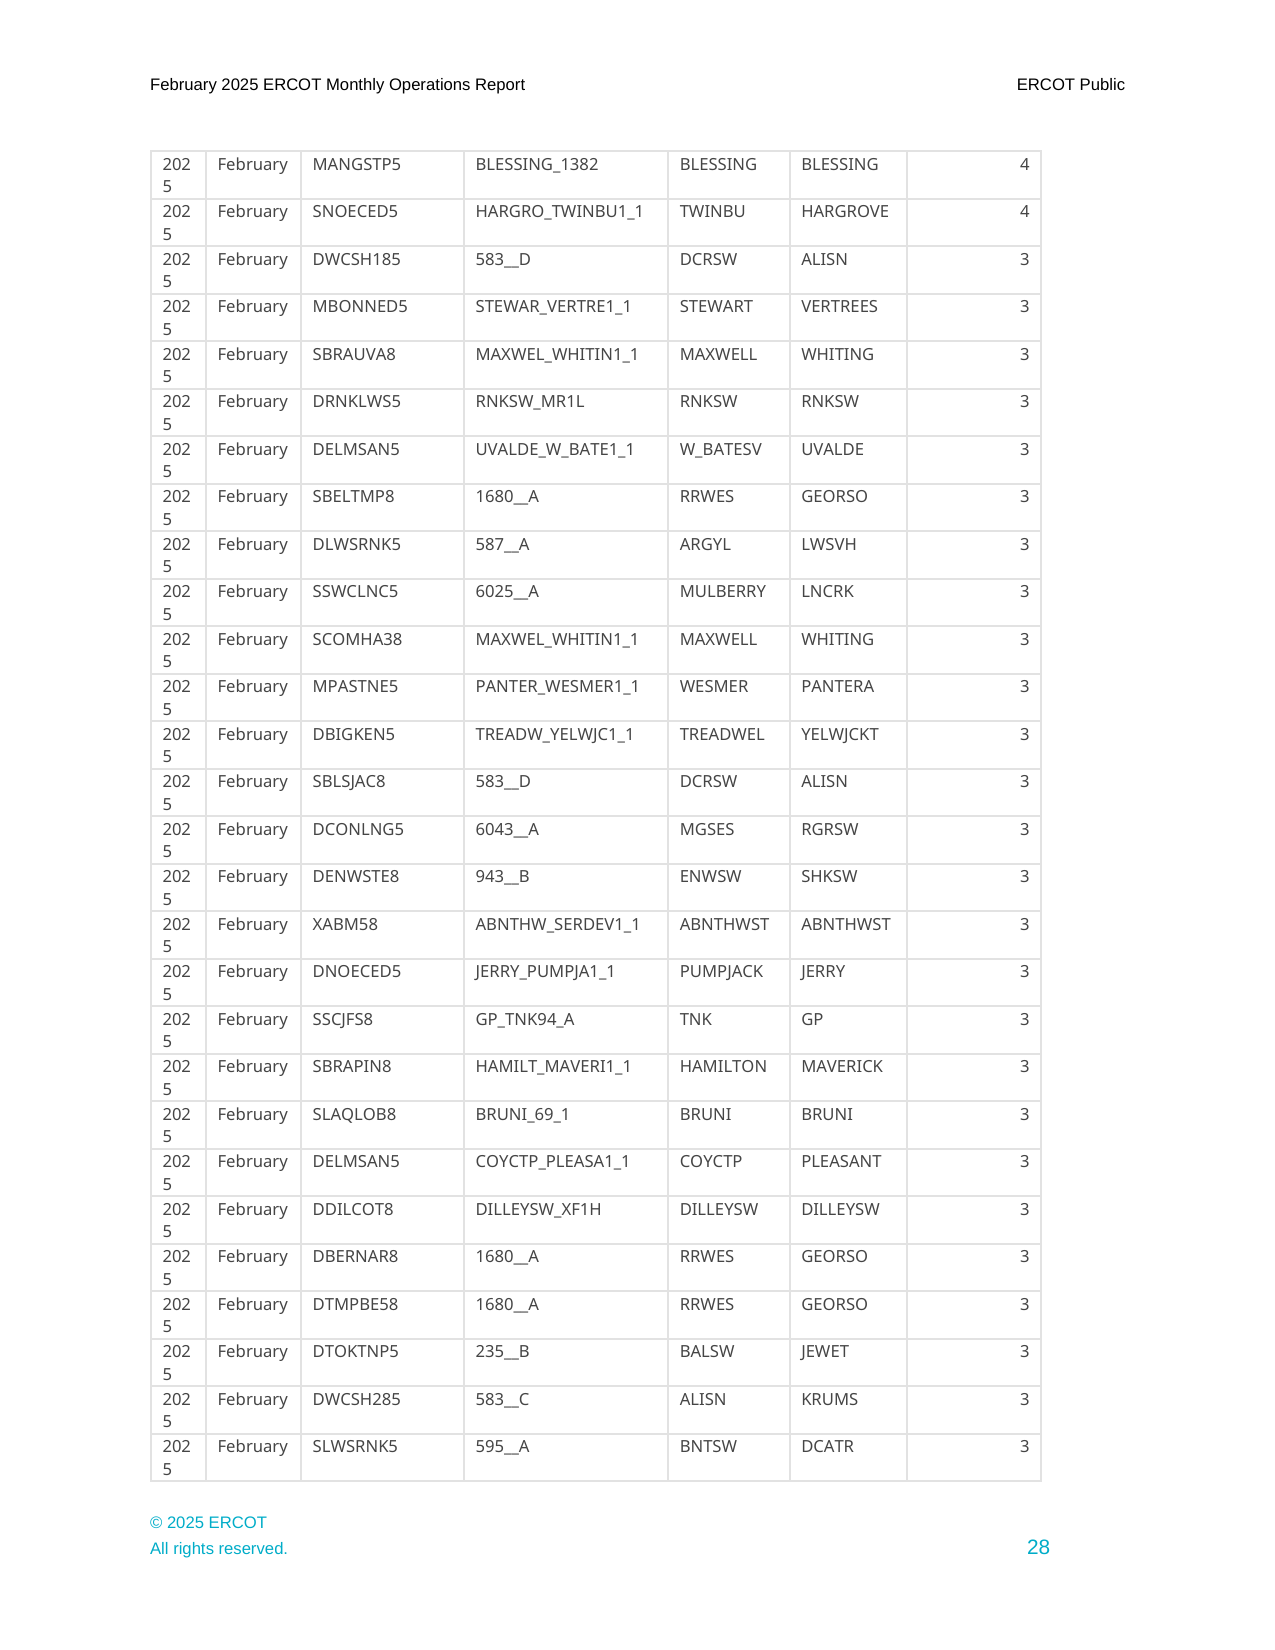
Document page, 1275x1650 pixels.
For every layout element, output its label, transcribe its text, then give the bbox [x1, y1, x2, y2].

table_cell 6025__A [465, 580, 667, 625]
table_cell ALISN [791, 247, 906, 292]
table_cell JEWET [791, 1340, 906, 1385]
table_cell 2025 [152, 390, 205, 435]
table_cell February [207, 1007, 300, 1052]
table_cell February [207, 1387, 300, 1432]
table_cell 2025 [152, 627, 205, 672]
table_cell GP_TNK94_A [465, 1007, 667, 1052]
table_cell 2025 [152, 580, 205, 625]
table_cell RRWES [669, 1245, 789, 1290]
table_cell MANGSTP5 [302, 152, 463, 197]
table_cell February [207, 200, 300, 245]
table_cell LNCRK [791, 580, 906, 625]
table_cell DCATR [791, 1435, 906, 1480]
table_cell GP [791, 1007, 906, 1052]
table_cell 2025 [152, 1340, 205, 1385]
table_cell 583__D [465, 770, 667, 815]
table_cell 2025 [152, 1007, 205, 1052]
table_cell MAXWELL [669, 342, 789, 387]
table_cell 3 [908, 532, 1040, 577]
table_cell February [207, 770, 300, 815]
table_cell 3 [908, 1245, 1040, 1290]
table_cell RNKSW [791, 390, 906, 435]
table_cell XABM58 [302, 912, 463, 957]
table_cell MULBERRY [669, 580, 789, 625]
table_cell February [207, 912, 300, 957]
table_cell 3 [908, 1150, 1040, 1195]
table_cell PANTER_WESMER1_1 [465, 675, 667, 720]
table_cell 2025 [152, 817, 205, 862]
table_cell TREADWEL [669, 722, 789, 767]
table_cell PANTERA [791, 675, 906, 720]
table_cell DILLEYSW_XF1H [465, 1197, 667, 1242]
table_cell ABNTHW_SERDEV1_1 [465, 912, 667, 957]
table_cell STEWART [669, 295, 789, 340]
table_cell February [207, 817, 300, 862]
table_cell WHITING [791, 627, 906, 672]
table_cell 3 [908, 1197, 1040, 1242]
table_cell ARGYL [669, 532, 789, 577]
table_cell SLWSRNK5 [302, 1435, 463, 1480]
table_cell DILLEYSW [669, 1197, 789, 1242]
table_cell YELWJCKT [791, 722, 906, 767]
table_cell 2025 [152, 247, 205, 292]
table_cell 587__A [465, 532, 667, 577]
table_cell RRWES [669, 1292, 789, 1337]
table_cell 3 [908, 912, 1040, 957]
table_cell MAXWELL [669, 627, 789, 672]
table_cell DCRSW [669, 247, 789, 292]
table_cell 2025 [152, 675, 205, 720]
table_cell SSCJFS8 [302, 1007, 463, 1052]
table_cell 2025 [152, 1387, 205, 1432]
table_cell MBONNED5 [302, 295, 463, 340]
table_cell 2025 [152, 722, 205, 767]
table_cell February [207, 485, 300, 530]
table_cell 3 [908, 437, 1040, 482]
table_cell 2025 [152, 1055, 205, 1100]
table_cell 2025 [152, 200, 205, 245]
table_cell DCRSW [669, 770, 789, 815]
table_cell 2025 [152, 1245, 205, 1290]
table_cell 3 [908, 1435, 1040, 1480]
table_cell DTMPBE58 [302, 1292, 463, 1337]
table_cell 3 [908, 865, 1040, 910]
table_cell GEORSO [791, 1292, 906, 1337]
table_cell DRNKLWS5 [302, 390, 463, 435]
table_cell MAXWEL_WHITIN1_1 [465, 342, 667, 387]
table_cell 595__A [465, 1435, 667, 1480]
table_cell February [207, 722, 300, 767]
table_cell SCOMHA38 [302, 627, 463, 672]
table_cell 4 [908, 200, 1040, 245]
table_cell WESMER [669, 675, 789, 720]
table_cell ABNTHWST [669, 912, 789, 957]
table_cell February [207, 1340, 300, 1385]
table_cell February [207, 342, 300, 387]
table_cell SHKSW [791, 865, 906, 910]
table_cell 3 [908, 1102, 1040, 1147]
table_cell DBERNAR8 [302, 1245, 463, 1290]
table_cell RGRSW [791, 817, 906, 862]
table_cell SLAQLOB8 [302, 1102, 463, 1147]
table_cell 3 [908, 580, 1040, 625]
table_cell BALSW [669, 1340, 789, 1385]
table_cell JERRY_PUMPJA1_1 [465, 960, 667, 1005]
table_cell UVALDE_W_BATE1_1 [465, 437, 667, 482]
table_cell 6043__A [465, 817, 667, 862]
table_cell BRUNI [669, 1102, 789, 1147]
table_cell VERTREES [791, 295, 906, 340]
table_cell DCONLNG5 [302, 817, 463, 862]
table_cell February [207, 247, 300, 292]
table_cell 3 [908, 1340, 1040, 1385]
table_cell ALISN [791, 770, 906, 815]
table_cell HAMILT_MAVERI1_1 [465, 1055, 667, 1100]
table_cell February [207, 152, 300, 197]
table_cell HARGRO_TWINBU1_1 [465, 200, 667, 245]
table_cell 2025 [152, 485, 205, 530]
table_cell 2025 [152, 1435, 205, 1480]
table_cell STEWAR_VERTRE1_1 [465, 295, 667, 340]
table_cell 2025 [152, 1292, 205, 1337]
table_cell BNTSW [669, 1435, 789, 1480]
table_cell RNKSW_MR1L [465, 390, 667, 435]
table_cell 3 [908, 627, 1040, 672]
table_cell W_BATESV [669, 437, 789, 482]
table_cell SNOECED5 [302, 200, 463, 245]
table_cell COYCTP [669, 1150, 789, 1195]
table_cell 2025 [152, 1150, 205, 1195]
table_cell February [207, 1055, 300, 1100]
table_cell 3 [908, 960, 1040, 1005]
table_cell BLESSING [791, 152, 906, 197]
table_cell 2025 [152, 295, 205, 340]
table_cell 2025 [152, 437, 205, 482]
table_cell DLWSRNK5 [302, 532, 463, 577]
table_cell February [207, 532, 300, 577]
table_cell 3 [908, 390, 1040, 435]
table_cell 3 [908, 342, 1040, 387]
table_cell MAXWEL_WHITIN1_1 [465, 627, 667, 672]
table_cell HAMILTON [669, 1055, 789, 1100]
table_cell SBRAPIN8 [302, 1055, 463, 1100]
table_cell 3 [908, 817, 1040, 862]
table_cell SBLSJAC8 [302, 770, 463, 815]
table_cell KRUMS [791, 1387, 906, 1432]
table_cell 2025 [152, 342, 205, 387]
table_cell 2025 [152, 1197, 205, 1242]
table_cell HARGROVE [791, 200, 906, 245]
table_cell GEORSO [791, 485, 906, 530]
table_cell DTOKTNP5 [302, 1340, 463, 1385]
table_cell February [207, 865, 300, 910]
table_cell 2025 [152, 865, 205, 910]
table_cell BRUNI [791, 1102, 906, 1147]
table_cell MGSES [669, 817, 789, 862]
table_cell BLESSING [669, 152, 789, 197]
table_cell 235__B [465, 1340, 667, 1385]
table_cell February [207, 437, 300, 482]
table_cell 3 [908, 1055, 1040, 1100]
table_cell COYCTP_PLEASA1_1 [465, 1150, 667, 1195]
table_cell TNK [669, 1007, 789, 1052]
table_cell February [207, 960, 300, 1005]
table_cell 583__C [465, 1387, 667, 1432]
table_cell 3 [908, 1292, 1040, 1337]
table_cell DELMSAN5 [302, 1150, 463, 1195]
table_cell February [207, 675, 300, 720]
table_cell 3 [908, 485, 1040, 530]
table_cell February [207, 580, 300, 625]
table_cell LWSVH [791, 532, 906, 577]
table_cell TWINBU [669, 200, 789, 245]
table_cell 3 [908, 247, 1040, 292]
table_cell February [207, 627, 300, 672]
table_cell 1680__A [465, 485, 667, 530]
table_cell DBIGKEN5 [302, 722, 463, 767]
table_cell 3 [908, 675, 1040, 720]
table_cell PUMPJACK [669, 960, 789, 1005]
table_cell 3 [908, 770, 1040, 815]
table_cell DNOECED5 [302, 960, 463, 1005]
table_cell MAVERICK [791, 1055, 906, 1100]
table_cell 2025 [152, 912, 205, 957]
table_cell February [207, 1245, 300, 1290]
table_cell February [207, 1435, 300, 1480]
table_cell 2025 [152, 960, 205, 1005]
table_cell 3 [908, 722, 1040, 767]
table_cell February [207, 1150, 300, 1195]
table_cell February [207, 390, 300, 435]
table_cell ALISN [669, 1387, 789, 1432]
table_cell PLEASANT [791, 1150, 906, 1195]
table_cell 1680__A [465, 1292, 667, 1337]
table_cell February [207, 1292, 300, 1337]
table_cell GEORSO [791, 1245, 906, 1290]
table_cell DWCSH285 [302, 1387, 463, 1432]
table_cell ENWSW [669, 865, 789, 910]
table_cell DWCSH185 [302, 247, 463, 292]
table_cell 3 [908, 295, 1040, 340]
table_cell DENWSTE8 [302, 865, 463, 910]
table_cell WHITING [791, 342, 906, 387]
table_cell DILLEYSW [791, 1197, 906, 1242]
table_cell 3 [908, 1007, 1040, 1052]
table_cell DELMSAN5 [302, 437, 463, 482]
table_cell 2025 [152, 152, 205, 197]
table_cell 4 [908, 152, 1040, 197]
table_cell TREADW_YELWJC1_1 [465, 722, 667, 767]
table_cell RRWES [669, 485, 789, 530]
table_cell BRUNI_69_1 [465, 1102, 667, 1147]
table_cell JERRY [791, 960, 906, 1005]
table_cell February [207, 1102, 300, 1147]
table_cell 583__D [465, 247, 667, 292]
table_cell SBELTMP8 [302, 485, 463, 530]
table_cell 2025 [152, 1102, 205, 1147]
table_cell 3 [908, 1387, 1040, 1432]
table_cell UVALDE [791, 437, 906, 482]
table_cell BLESSING_1382 [465, 152, 667, 197]
table_cell 2025 [152, 532, 205, 577]
table_cell DDILCOT8 [302, 1197, 463, 1242]
table_cell ABNTHWST [791, 912, 906, 957]
table_cell February [207, 1197, 300, 1242]
table_cell February [207, 295, 300, 340]
table_cell MPASTNE5 [302, 675, 463, 720]
table_cell 1680__A [465, 1245, 667, 1290]
table_cell SBRAUVA8 [302, 342, 463, 387]
table_cell 2025 [152, 770, 205, 815]
table_cell 943__B [465, 865, 667, 910]
table_cell RNKSW [669, 390, 789, 435]
table_cell SSWCLNC5 [302, 580, 463, 625]
